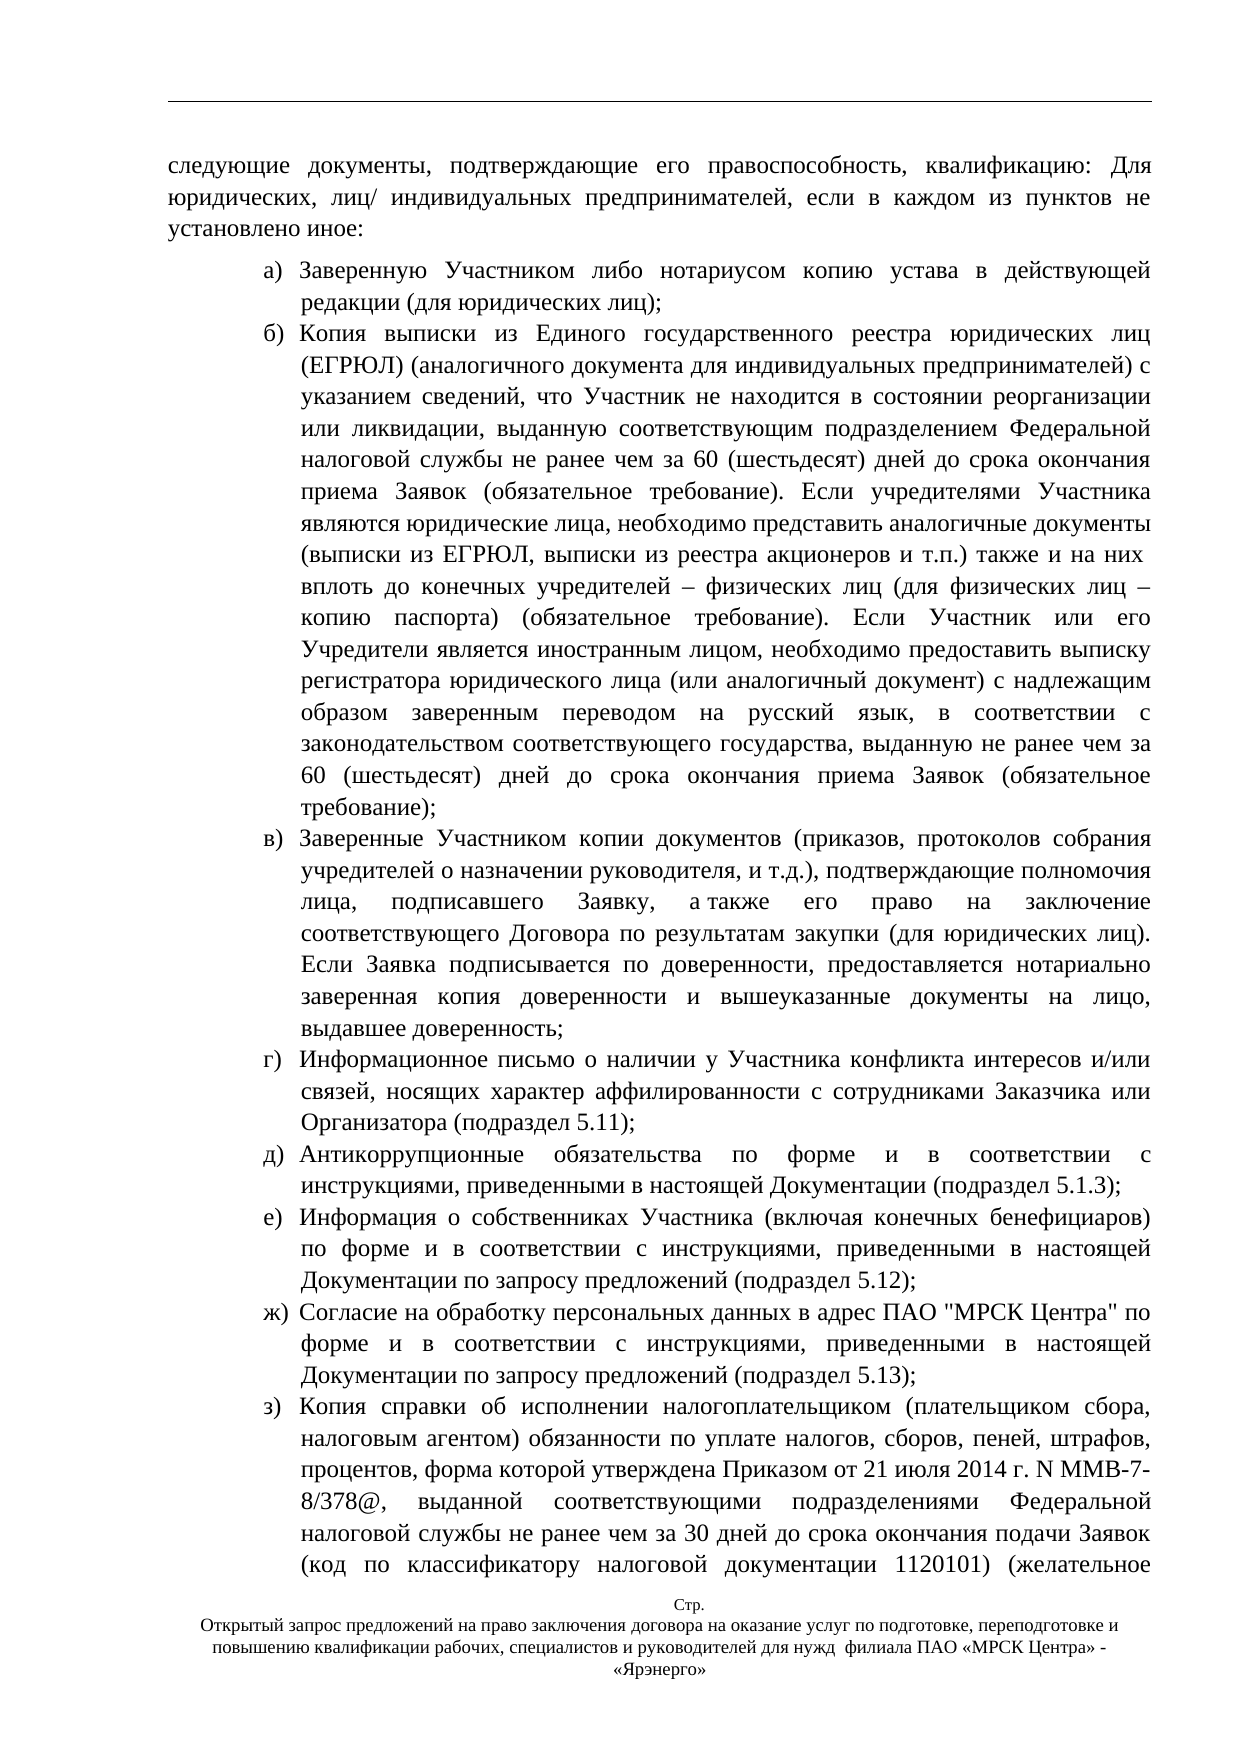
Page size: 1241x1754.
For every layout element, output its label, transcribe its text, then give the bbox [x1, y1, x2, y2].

list Заверенную Участником либо нотариусом копию устава в действующей редакции (для юридических лиц); [263, 255, 1152, 315]
list Информация о собственниках Участника (включая конечных бенефициаров) по форме и в соответствии с инструкциями, приведенными в настоящей Документации по запросу предложений (подраздел 5.12); [263, 1202, 1152, 1294]
list Копия выписки из Единого государственного реестра юридических лиц (ЕГРЮЛ) (аналогичного документа для индивидуальных предпринимателей) с указанием сведений, что Участник не находится в состоянии реорганизации или ликвидации, выданную соответствующим подразделением Федеральной налоговой службы не ранее чем за 60 (шестьдесят) дней до срока окончания приема Заявок (обязательное требование). Если учредителями Участника являются юридические лица, необходимо представить аналогичные документы (выписки из ЕГРЮЛ, выписки из реестра акционеров и т.п.) также и на них вплоть до конечных учредителей – физических лиц (для физических лиц – копию паспорта) (обязательное требование). Если Участник или его Учредители является иностранным лицом, необходимо предоставить выписку регистратора юридического лица (или аналогичный документ) с надлежащим образом заверенным переводом на русский язык, в соответствии с законодательством соответствующего государства, выданную не ранее чем за 60 (шестьдесят) дней до срока окончания приема Заявок (обязательное требование); [263, 318, 1152, 820]
list Заверенные Участником копии документов (приказов, протоколов собрания учредителей о назначении руководителя, и т.д.), подтверждающие полномочия лица, подписавшего Заявку, а также его право на заключение соответствующего Договора по результатам закупки (для юридических лиц). Если Заявка подписывается по доверенности, предоставляется нотариально заверенная копия доверенности и вышеуказанные документы на лицо, выдавшее доверенность; [263, 823, 1152, 1041]
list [263, 1391, 1152, 1578]
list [168, 150, 1152, 242]
list Согласие на обработку персональных данных в адрес ПАО "МРСК Центра" по форме и в соответствии с инструкциями, приведенными в настоящей Документации по запросу предложений (подраздел 5.13); [263, 1297, 1152, 1388]
list Антикоррупционные обязательства по форме и в соответствии с инструкциями, приведенными в настоящей Документации (подраздел 5.1.3); [263, 1139, 1152, 1199]
list Информационное письмо о наличии у Участника конфликта интересов и/или связей, носящих характер аффилированности с сотрудниками Заказчика или Организатора (подраздел 5.11); [263, 1044, 1152, 1136]
